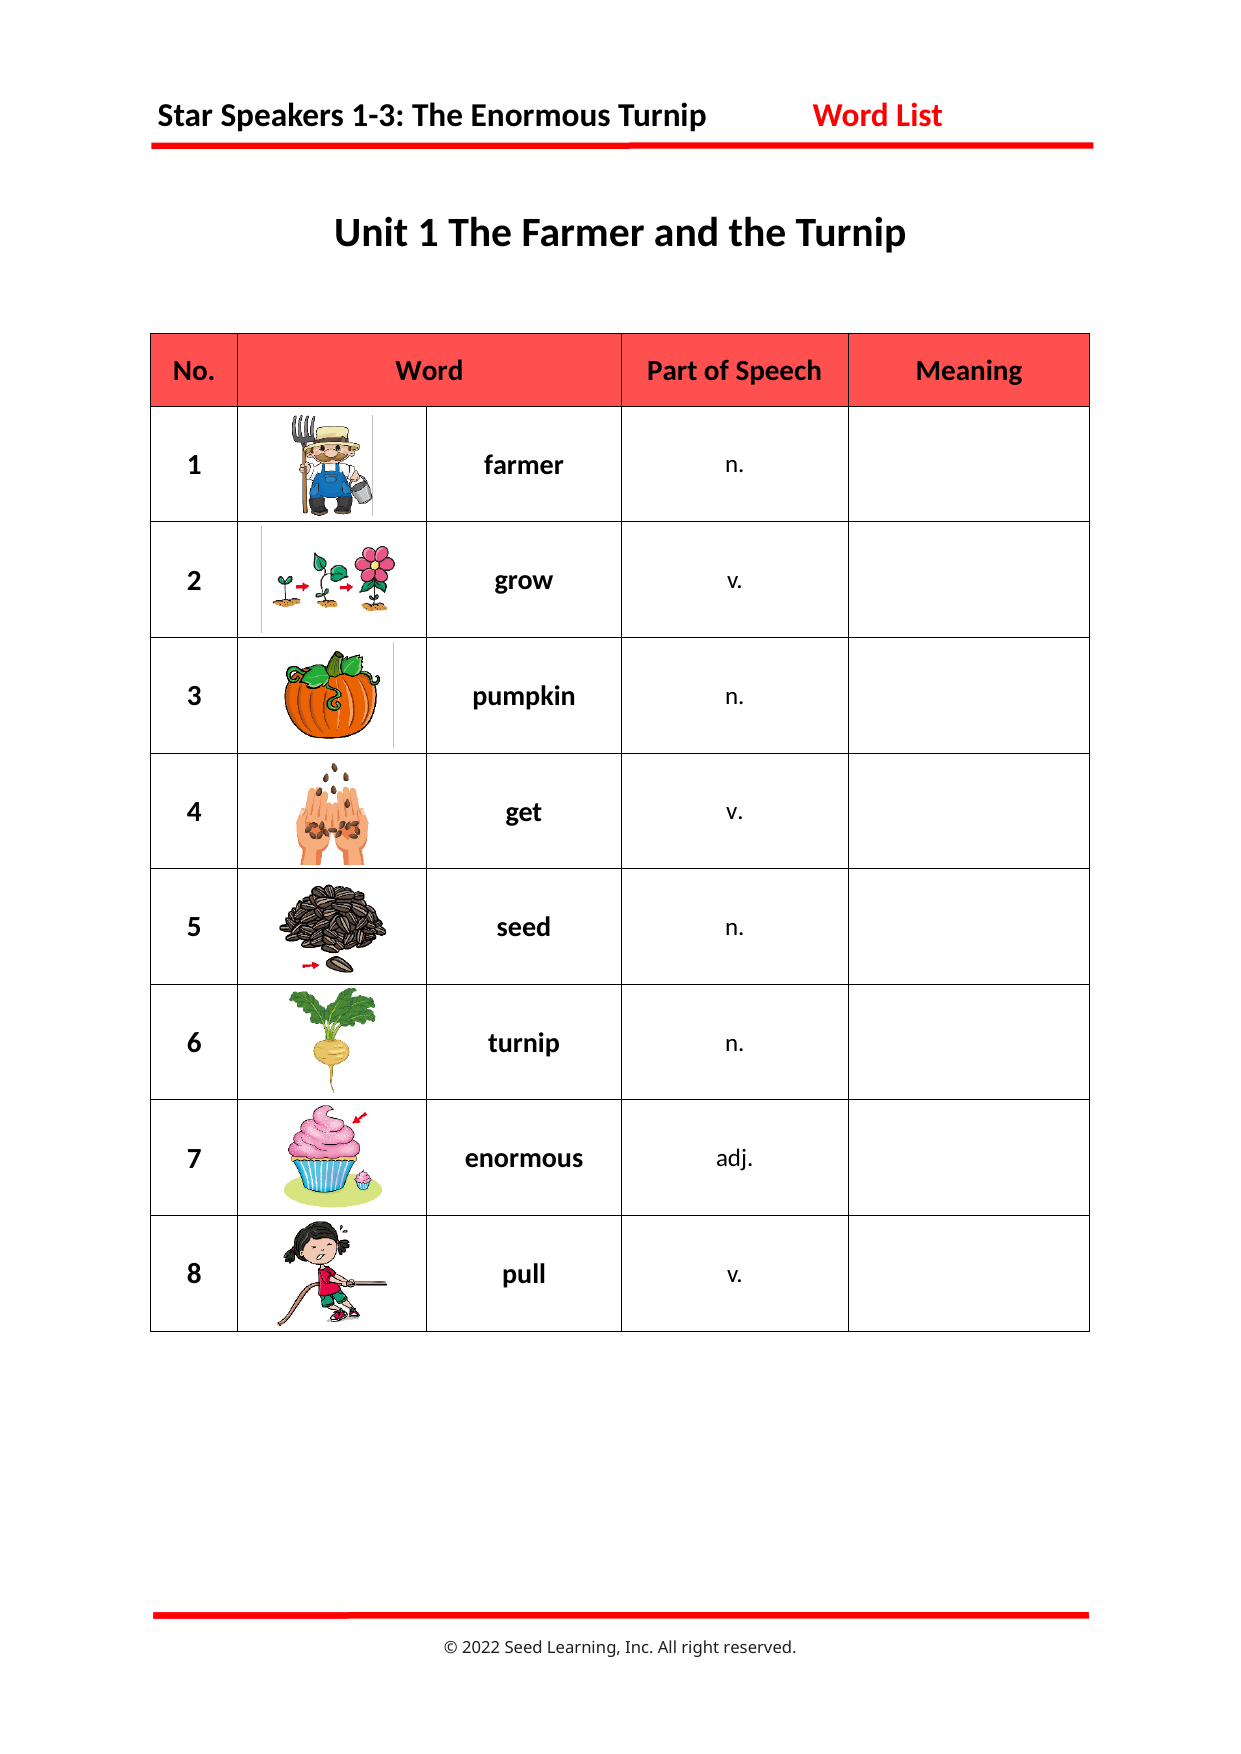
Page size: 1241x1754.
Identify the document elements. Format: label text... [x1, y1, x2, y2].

picture [270, 410, 394, 517]
table_header No. [151, 334, 237, 406]
table_cell [849, 754, 1089, 868]
table_cell [238, 638, 426, 752]
table_cell [238, 754, 426, 868]
table_cell [849, 985, 1089, 1099]
table_cell [849, 522, 1089, 637]
table_cell [849, 869, 1089, 984]
table_cell turnip [427, 985, 621, 1099]
table_cell [849, 407, 1089, 521]
picture [251, 526, 413, 633]
picture [250, 872, 414, 981]
table_cell get [427, 754, 621, 868]
table_cell 3 [151, 638, 237, 752]
table_cell [238, 522, 426, 637]
table_header Meaning [849, 334, 1089, 406]
table_cell n. [622, 407, 848, 521]
picture [247, 1220, 417, 1327]
table_cell v. [622, 522, 848, 637]
table_cell n. [622, 638, 848, 752]
table_cell pumpkin [427, 638, 621, 752]
table_cell [238, 1100, 426, 1215]
table_cell adj. [622, 1100, 848, 1215]
table_cell 1 [151, 407, 237, 521]
table_cell n. [622, 869, 848, 984]
table_cell seed [427, 869, 621, 984]
table_cell grow [427, 522, 621, 637]
table_cell [849, 638, 1089, 752]
table_header Part of Speech [622, 334, 848, 406]
table_cell n. [622, 985, 848, 1099]
table_cell farmer [427, 407, 621, 521]
picture [251, 986, 413, 1098]
table_cell enormous [427, 1100, 621, 1215]
table_cell 2 [151, 522, 237, 637]
table_cell 4 [151, 754, 237, 868]
table_cell v. [622, 1216, 848, 1331]
table_header Word [238, 334, 621, 406]
picture [257, 642, 407, 748]
picture [264, 756, 400, 865]
table_cell [238, 985, 426, 1099]
table_cell [238, 869, 426, 984]
table_cell pull [427, 1216, 621, 1331]
table_cell [238, 407, 426, 521]
table_cell [849, 1216, 1089, 1331]
table_cell [238, 1216, 426, 1331]
text Unit 1 The Farmer and the Turnip [150, 206, 1090, 256]
picture [253, 1102, 411, 1213]
table_cell 7 [151, 1100, 237, 1215]
table_cell 8 [151, 1216, 237, 1331]
table_cell v. [622, 754, 848, 868]
table_cell 6 [151, 985, 237, 1099]
table_cell 5 [151, 869, 237, 984]
table_cell [849, 1100, 1089, 1215]
